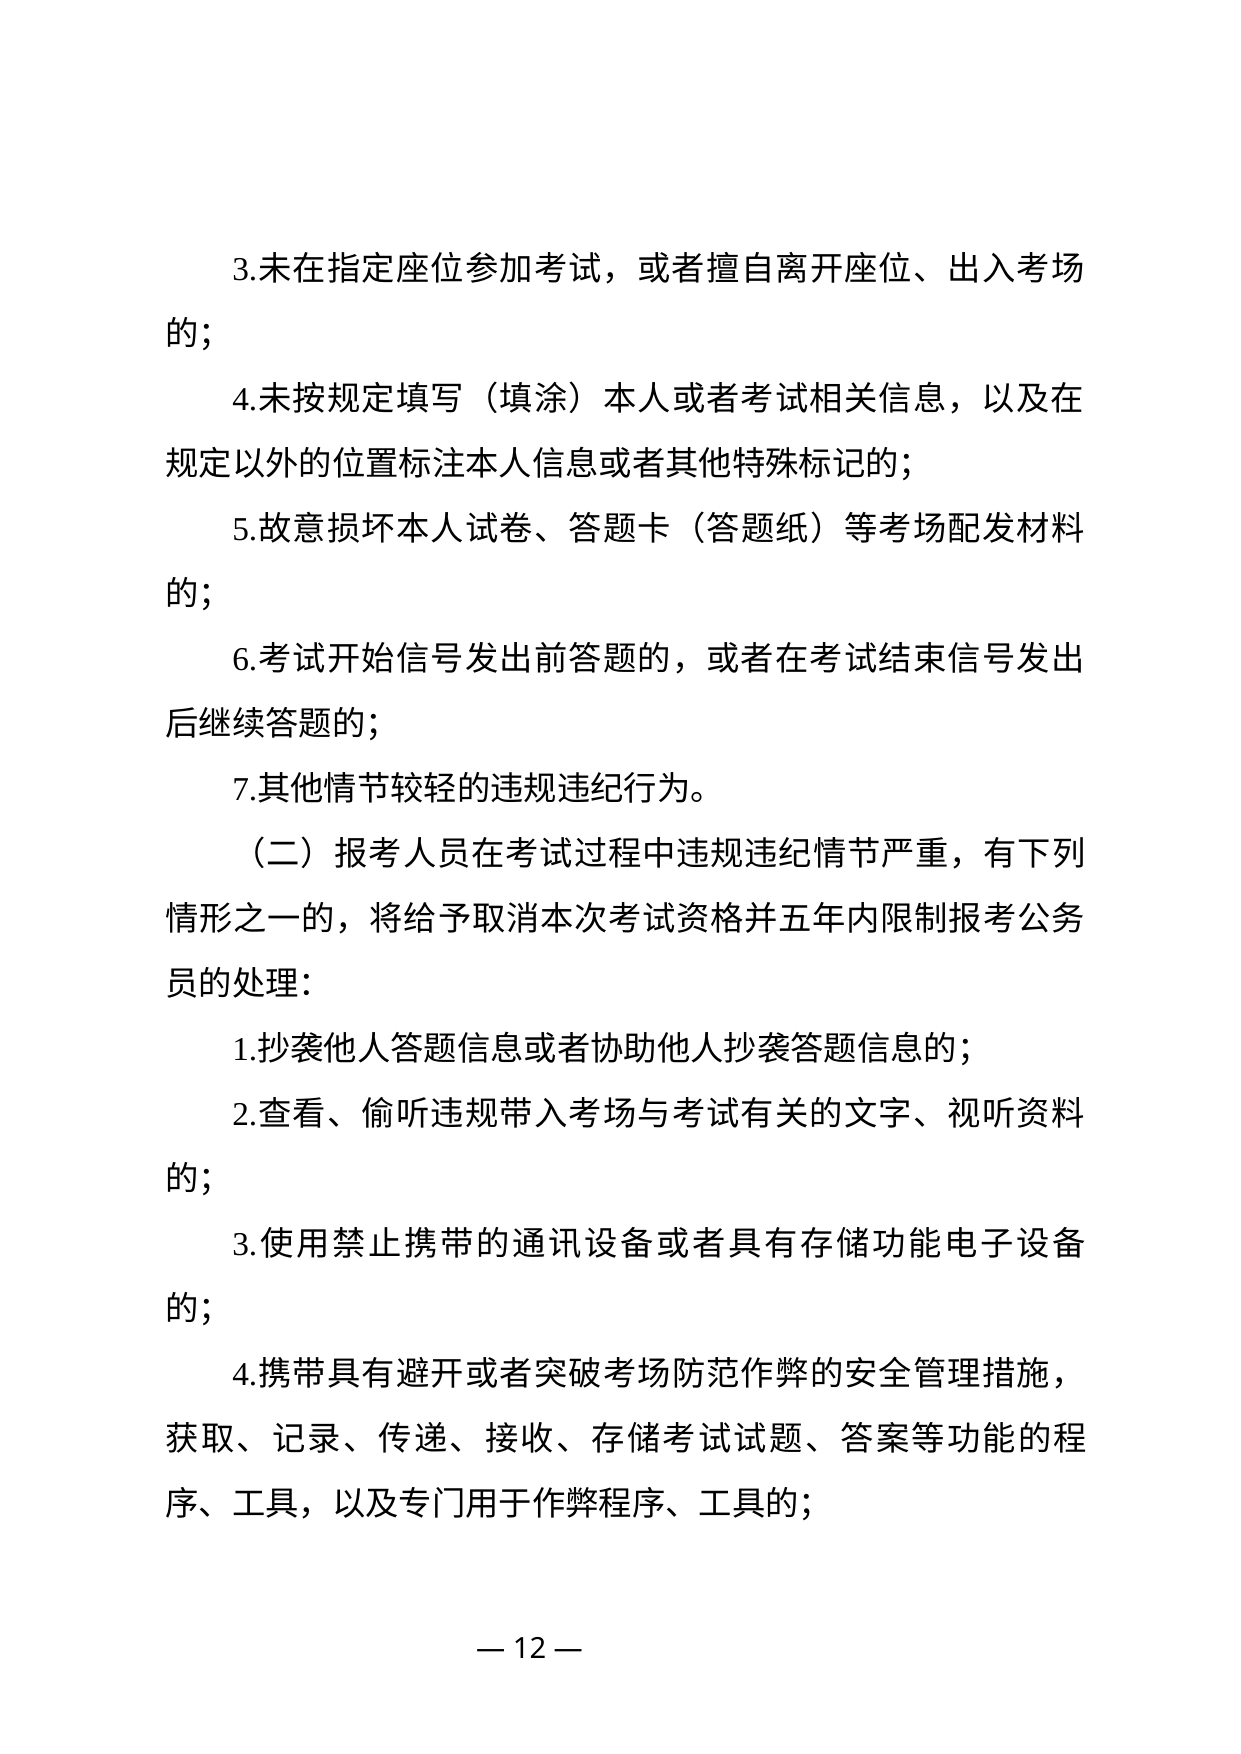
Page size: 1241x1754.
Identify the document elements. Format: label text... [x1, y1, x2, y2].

text 4.携带具有避开或者突破考场防范作弊的安全管理措施，获取、记录、传递、接收、存储考试试题、答案等功能的程序、工具，以及专门用于作弊程序、工具的； [165, 1338, 1087, 1533]
text 6.考试开始信号发出前答题的，或者在考试结束信号发出后继续答题的； [165, 623, 1087, 753]
text 4.未按规定填写（填涂）本人或者考试相关信息，以及在规定以外的位置标注本人信息或者其他特殊标记的； [165, 363, 1087, 493]
text 5.故意损坏本人试卷、答题卡（答题纸）等考场配发材料的； [165, 493, 1087, 623]
text （二）报考人员在考试过程中违规违纪情节严重，有下列情形之一的，将给予取消本次考试资格并五年内限制报考公务员的处理： [165, 818, 1087, 1013]
text 1.抄袭他人答题信息或者协助他人抄袭答题信息的； [165, 1013, 1087, 1078]
text 2.查看、偷听违规带入考场与考试有关的文字、视听资料的； [165, 1078, 1087, 1208]
text 3.未在指定座位参加考试，或者擅自离开座位、出入考场的； [165, 233, 1087, 363]
text 7.其他情节较轻的违规违纪行为。 [165, 753, 1087, 818]
text 3.使用禁止携带的通讯设备或者具有存储功能电子设备的； [165, 1208, 1087, 1338]
